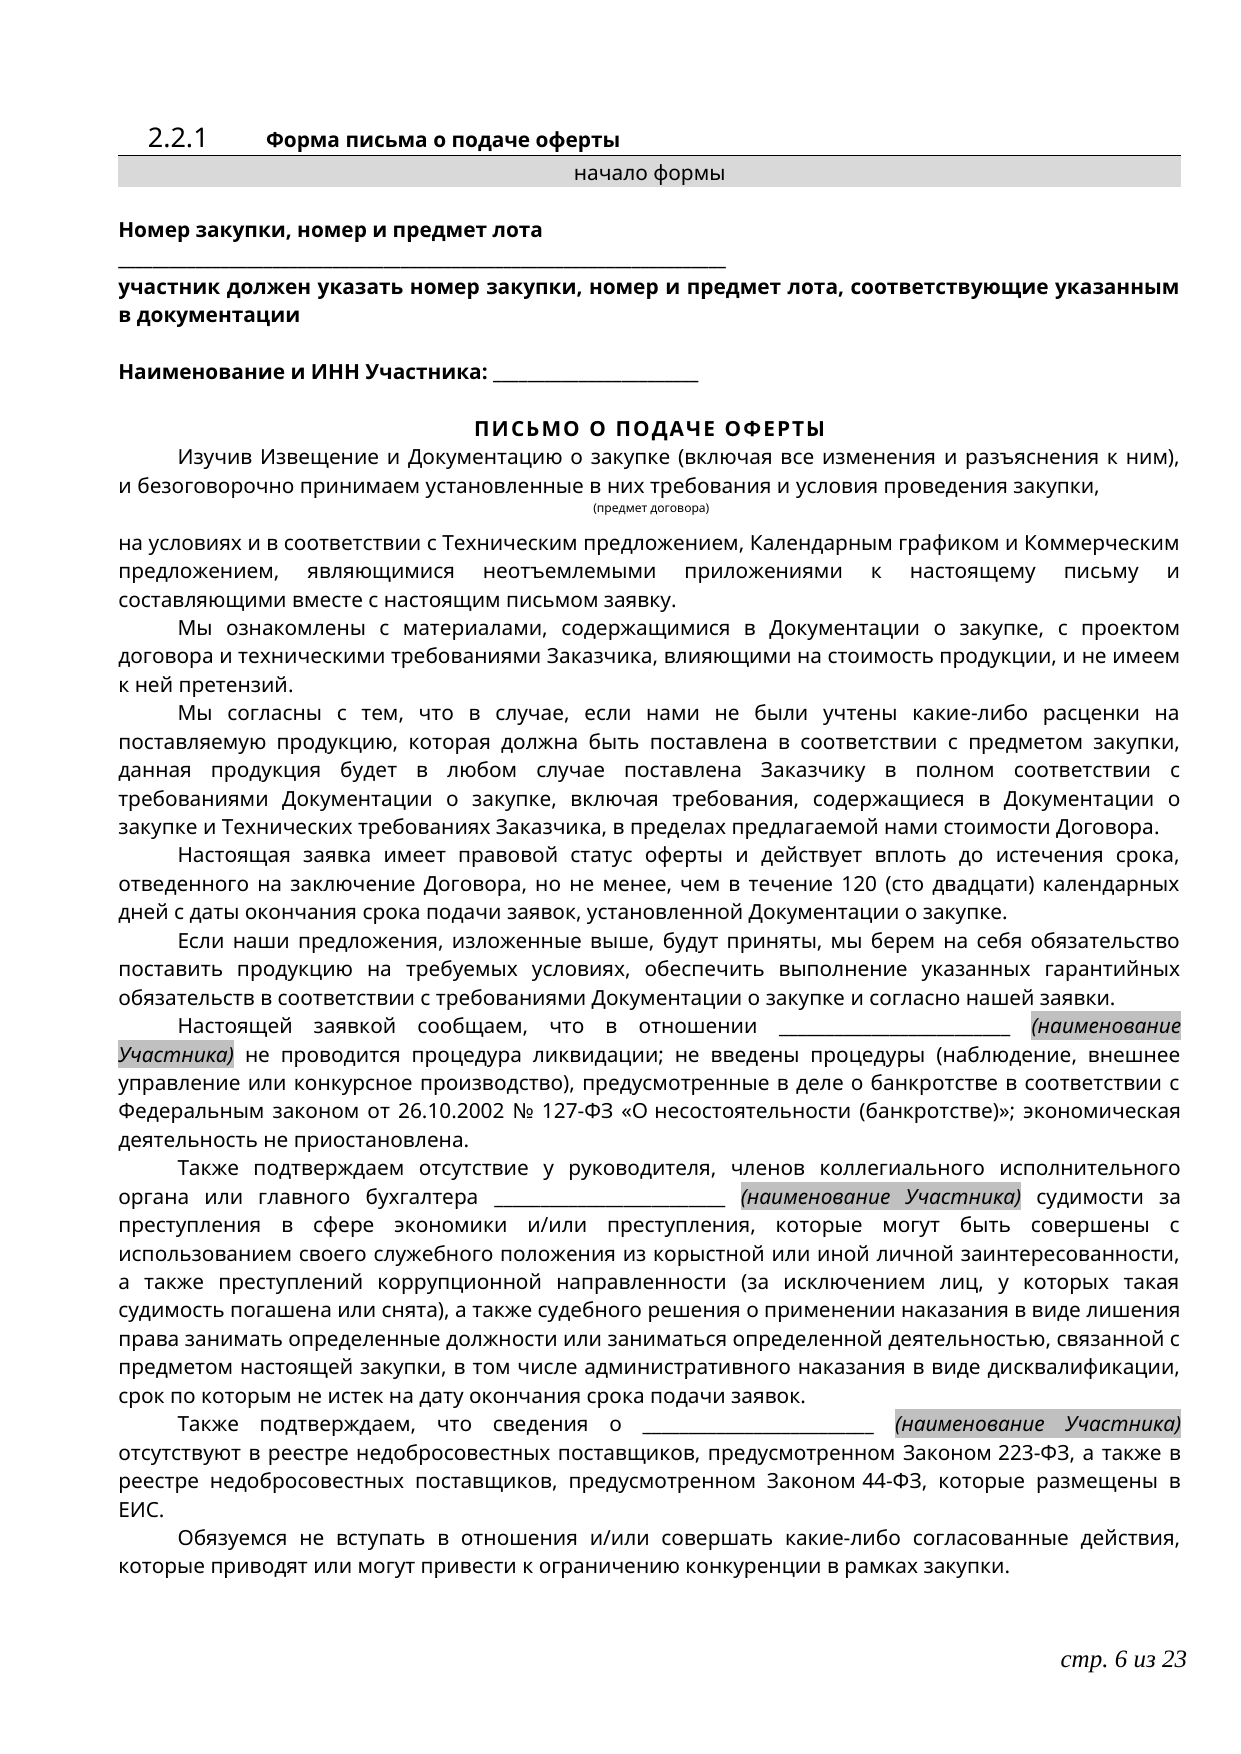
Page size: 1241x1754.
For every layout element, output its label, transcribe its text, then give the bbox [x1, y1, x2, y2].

text Мы согласны с тем, что в случае, если нами не были учтены какие-либо расценки на поставляемую продукцию, которая должна быть поставлена в соответствии с предметом закупки, данная продукция будет в любом случае поставлена Заказчику в полном соответствии с требованиями Документации о закупке, включая требования, содержащиеся в Документации о закупке и Технических требованиях Заказчика, в пределах предлагаемой нами стоимости Договора. [118, 698, 1181, 841]
text (предмет договора) [118, 499, 1181, 528]
text Наименование и ИНН Участника: ________________________ [118, 357, 1181, 386]
text _______________________________________________________________________ [118, 243, 1181, 272]
text Номер закупки, номер и предмет лота [118, 215, 1181, 243]
text Настоящая заявка имеет правовой статус оферты и действует вплоть до истечения срока, отведенного на заключение Договора, но не менее, чем в течение 120 (сто двадцати) календарных дней с даты окончания срока подачи заявок, установленной Документации о закупке. [118, 841, 1181, 926]
text начало формы [118, 156, 1181, 187]
text Мы ознакомлены с материалами, содержащимися в Документации о закупке, с проектом договора и техническими требованиями Заказчика, влияющими на стоимость продукции, и не имеем к ней претензий. [118, 613, 1181, 698]
text Письмо о подаче оферты [118, 414, 1181, 442]
text Изучив Извещение и Документацию о закупке (включая все изменения и разъяснения к ним), и безоговорочно принимаем установленные в них требования и условия проведения закупки, [118, 442, 1181, 499]
text Если наши предложения, изложенные выше, будут приняты, мы берем на себя обязательство поставить продукцию на требуемых условиях, обеспечить выполнение указанных гарантийных обязательств в соответствии с требованиями Документации о закупке и согласно нашей заявки. [118, 926, 1181, 1011]
text Также подтверждаем отсутствие у руководителя, членов коллегиального исполнительного органа или главного бухгалтера _________________________ (наименование Участника) судимости за преступления в сфере экономики и/или преступления, которые могут быть совершены с использованием своего служебного положения из корыстной или иной личной заинтересованности, а также преступлений коррупционной направленности (за исключением лиц, у которых такая судимость погашена или снята), а также судебного решения о применении наказания в виде лишения права занимать определенные должности или заниматься определенной деятельностью, связанной с предметом настоящей закупки, в том числе административного наказания в виде дисквалификации, срок по которым не истек на дату окончания срока подачи заявок. [118, 1153, 1181, 1409]
text Настоящей заявкой сообщаем, что в отношении _________________________ (наименование Участника) не проводится процедура ликвидации; не введены процедуры (наблюдение, внешнее управление или конкурсное производство), предусмотренные в деле о банкротстве в соответствии с Федеральным законом от 26.10.2002 № 127-ФЗ «О несостоятельности (банкротстве)»; экономическая деятельность не приостановлена. [118, 1011, 1181, 1153]
text участник должен указать номер закупки, номер и предмет лота, соответствующие указанным в документации [118, 272, 1181, 329]
text Обязуемся не вступать в отношения и/или совершать какие-либо согласованные действия, которые приводят или могут привести к ограничению конкуренции в рамках закупки. [118, 1523, 1181, 1580]
text Также подтверждаем, что сведения о _________________________ (наименование Участника) отсутствуют в реестре недобросовестных поставщиков, предусмотренном Законом 223-ФЗ, а также в реестре недобросовестных поставщиков, предусмотренном Законом 44-ФЗ, которые размещены в ЕИС. [118, 1409, 1181, 1523]
text Форма письма о подаче оферты [148, 118, 1181, 155]
text на условиях и в соответствии с Техническим предложением, Календарным графиком и Коммерческим предложением, являющимися неотъемлемыми приложениями к настоящему письму и составляющими вместе с настоящим письмом заявку. [118, 528, 1181, 613]
